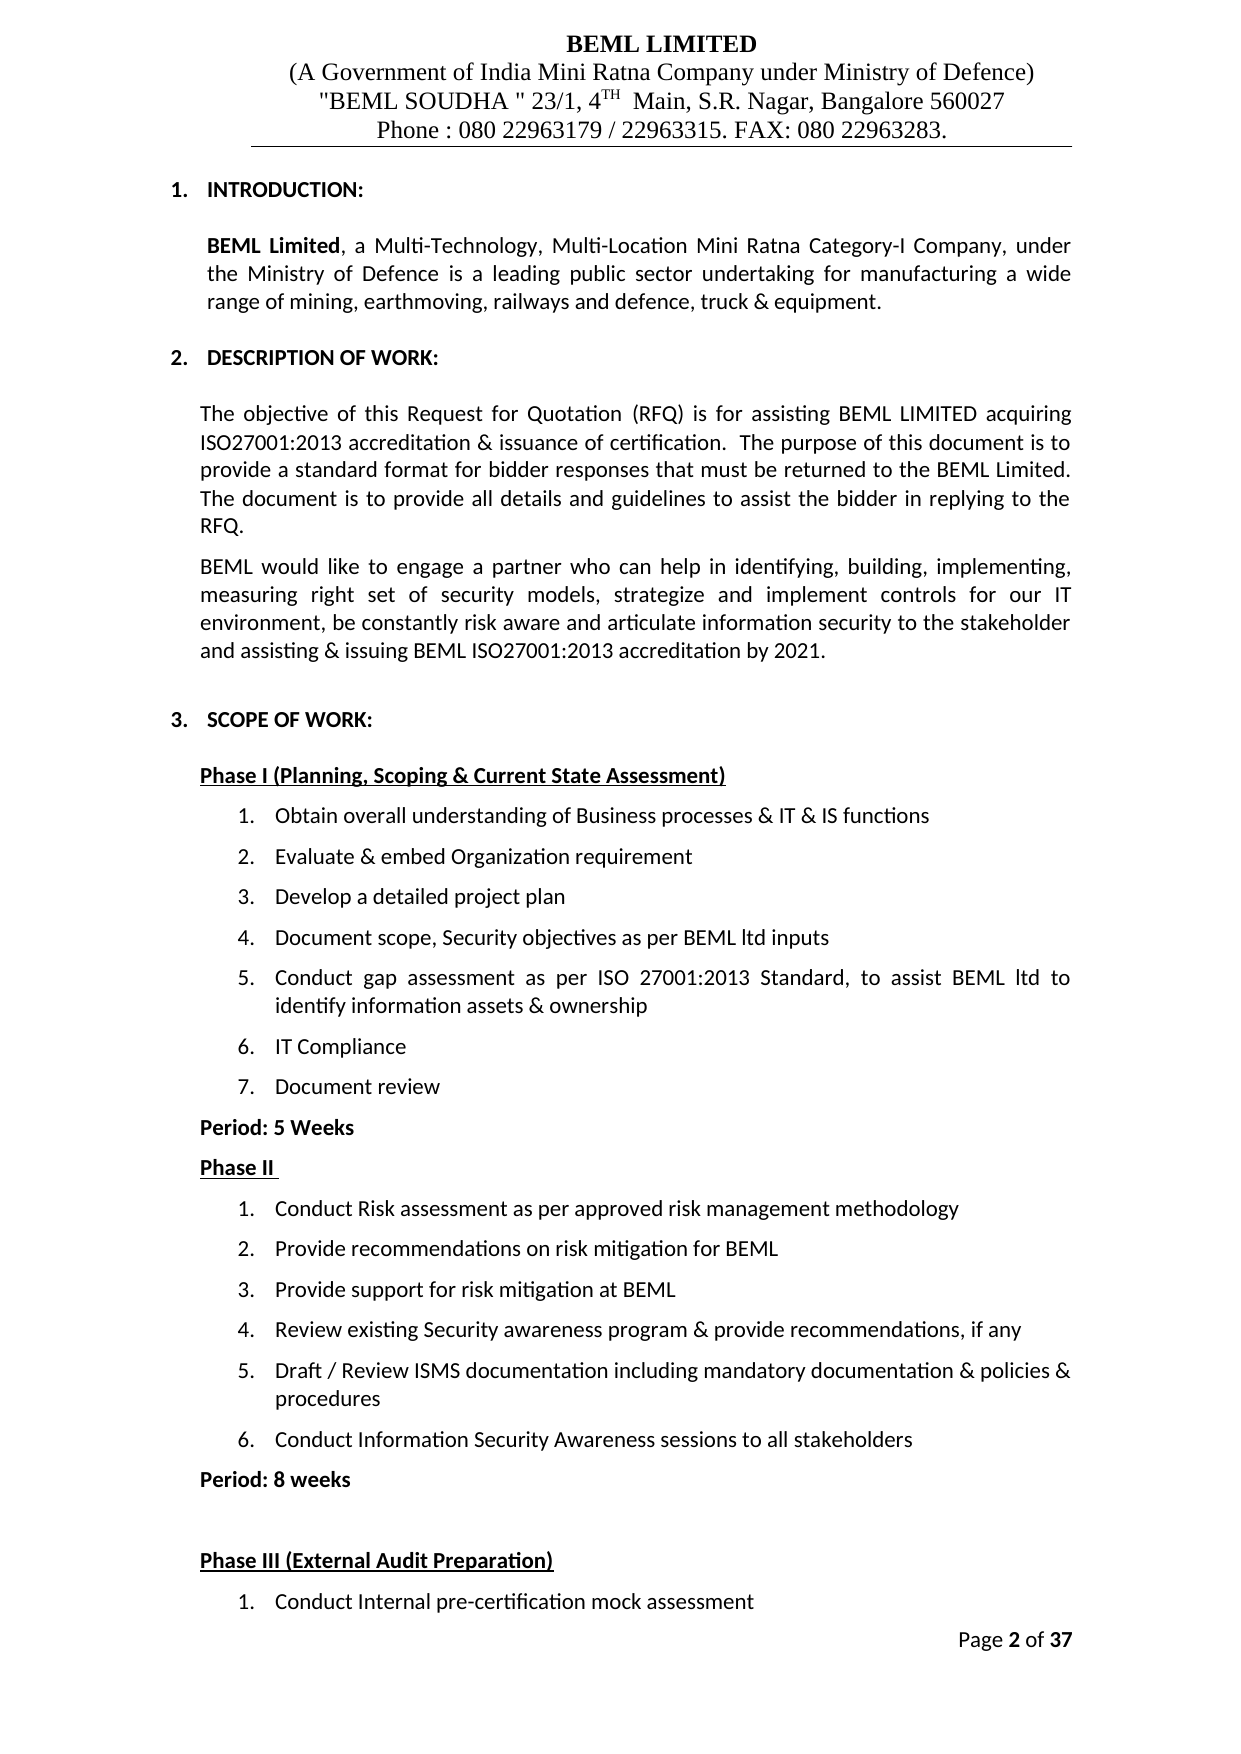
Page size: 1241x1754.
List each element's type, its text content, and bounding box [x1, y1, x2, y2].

list IT Compliance [237, 1032, 1072, 1060]
list Provide recommendations on risk mitigation for BEML [237, 1234, 1072, 1263]
list Draft / Review ISMS documentation including mandatory documentation & policies & procedures [237, 1356, 1072, 1412]
text Period: 5 Weeks [200, 1113, 1072, 1141]
subtitle DESCRIPTION OF WORK: [170, 343, 1072, 372]
list Review existing Security awareness program & provide recommendations, if any [237, 1316, 1072, 1344]
text BEML Limited, a Multi-Technology, Multi-Location Mini Ratna Category-I Company, under the Ministry of Defence is a leading public sector undertaking for manufacturing a wide range of mining, earthmoving, railways and defence, truck & equipment. [207, 231, 1072, 316]
text Phase III (External Audit Preparation) [200, 1546, 1072, 1574]
list Conduct Risk assessment as per approved risk management methodology [237, 1194, 1072, 1222]
subtitle INTRODUCTION: [170, 175, 1072, 203]
list Obtain overall understanding of Business processes & IT & IS functions [237, 801, 1072, 829]
text Phase II [200, 1153, 1072, 1182]
text Phase I (Planning, Scoping & Current State Assessment) [200, 761, 1072, 789]
subtitle SCOPE OF WORK: [170, 705, 1072, 733]
list Conduct gap assessment as per ISO 27001:2013 Standard, to assist BEML ltd to identify information assets & ownership [237, 963, 1072, 1019]
list Provide support for risk mitigation at BEML [237, 1275, 1072, 1303]
list Conduct Information Security Awareness sessions to all stakeholders [237, 1425, 1072, 1453]
text The objective of this Request for Quotation (RFQ) is for assisting BEML LIMITED acquiring ISO27001:2013 accreditation & issuance of certification. The purpose of this document is to provide a standard format for bidder responses that must be returned to the BEML Limited. The document is to provide all details and guidelines to assist the bidder in replying to the RFQ. [200, 399, 1072, 540]
list Document review [237, 1072, 1072, 1101]
list Develop a detailed project plan [237, 882, 1072, 910]
list Conduct Internal pre-certification mock assessment [237, 1587, 1072, 1615]
list Document scope, Security objectives as per BEML ltd inputs [237, 923, 1072, 951]
text Period: 8 weeks [200, 1465, 1072, 1493]
list Evaluate & embed Organization requirement [237, 842, 1072, 870]
text BEML would like to engage a partner who can help in identifying, building, implementing, measuring right set of security models, strategize and implement controls for our IT environment, be constantly risk aware and articulate information security to the stakeholder and assisting & issuing BEML ISO27001:2013 accreditation by 2021. [200, 552, 1072, 664]
